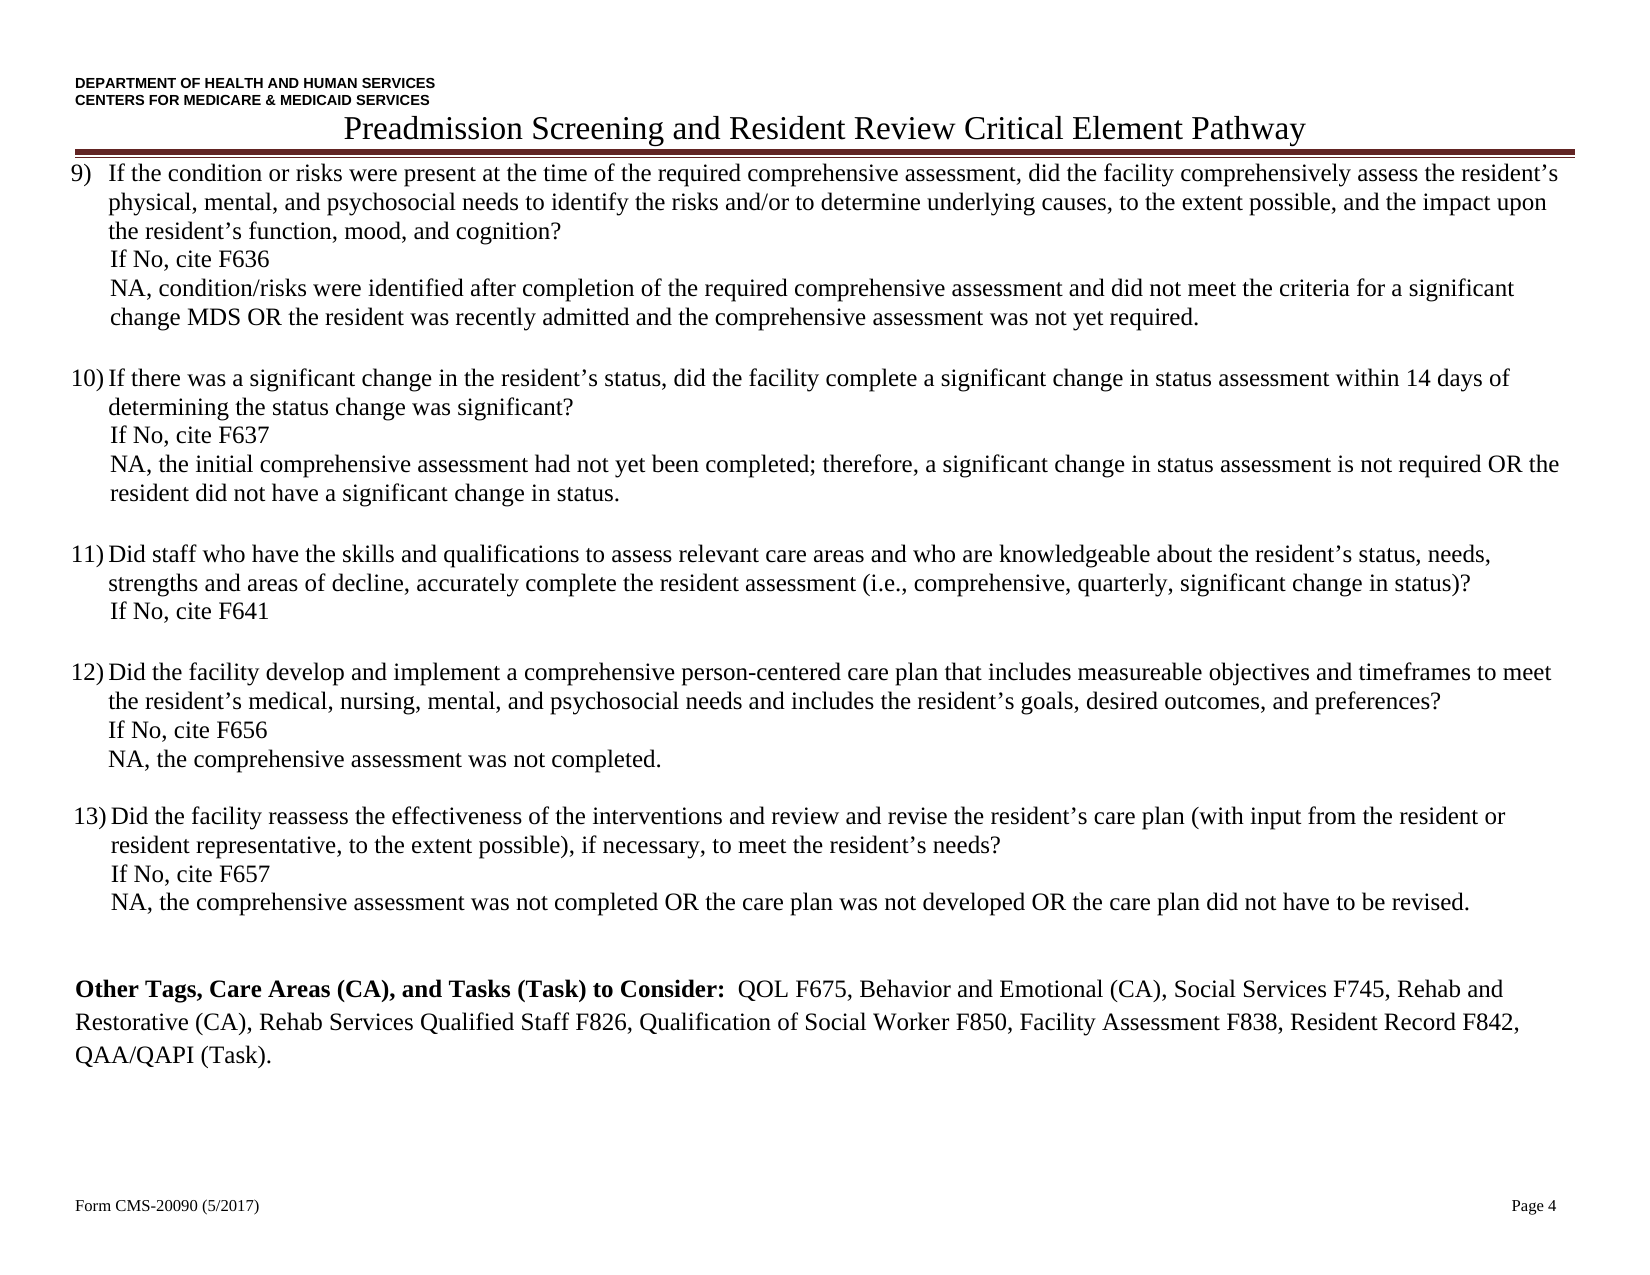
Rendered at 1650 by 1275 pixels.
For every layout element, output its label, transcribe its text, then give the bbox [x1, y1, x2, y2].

text If No, cite F657 [111, 859, 1575, 887]
text NA, the initial comprehensive assessment had not yet been completed; therefore, a significant change in status assessment is not required OR the resident did not have a significant change in status. [110, 449, 1575, 507]
text NA, condition/risks were identified after completion of the required comprehensive assessment and did not meet the criteria for a significant change MDS OR the resident was recently admitted and the comprehensive assessment was not yet required. [110, 273, 1575, 331]
text If No, cite F656 [108, 715, 1575, 744]
text NA, the comprehensive assessment was not completed. [108, 744, 1575, 772]
text If No, cite F637 [110, 421, 1575, 449]
text Other Tags, Care Areas (CA), and Tasks (Task) to Consider: QOL F675, Behavior and Emotional (CA), Social Services F745, Rehab and Restorative (CA), Rehab Services Qualified Staff F826, Qualification of Social Worker F850, Facility Assessment F838, Resident Record F842, QAA/QAPI (Task). [75, 974, 1575, 1068]
text NA, the comprehensive assessment was not completed OR the care plan was not developed OR the care plan did not have to be revised. [111, 887, 1575, 916]
text If No, cite F641 [110, 596, 1575, 625]
list Did staff who have the skills and qualifications to assess relevant care areas and who are knowledgeable about the resident’s status, needs, strengths and areas of decline, accurately complete the resident assessment (i.e., comprehensive, quarterly, significant change in status)? [71, 539, 1575, 596]
list Did the facility reassess the effectiveness of the interventions and review and revise the resident’s care plan (with input from the resident or resident representative, to the extent possible), if necessary, to meet the resident’s needs? [73, 801, 1575, 859]
text If No, cite F636 [110, 244, 1575, 273]
list Did the facility develop and implement a comprehensive person-centered care plan that includes measureable objectives and timeframes to meet the resident’s medical, nursing, mental, and psychosocial needs and includes the resident’s goals, desired outcomes, and preferences? [71, 657, 1575, 715]
list If the condition or risks were present at the time of the required comprehensive assessment, did the facility comprehensively assess the resident’s physical, mental, and psychosocial needs to identify the risks and/or to determine underlying causes, to the extent possible, and the impact upon the resident’s function, mood, and cognition? [71, 158, 1575, 244]
list If there was a significant change in the resident’s status, did the facility complete a significant change in status assessment within 14 days of determining the status change was significant? [71, 363, 1575, 421]
